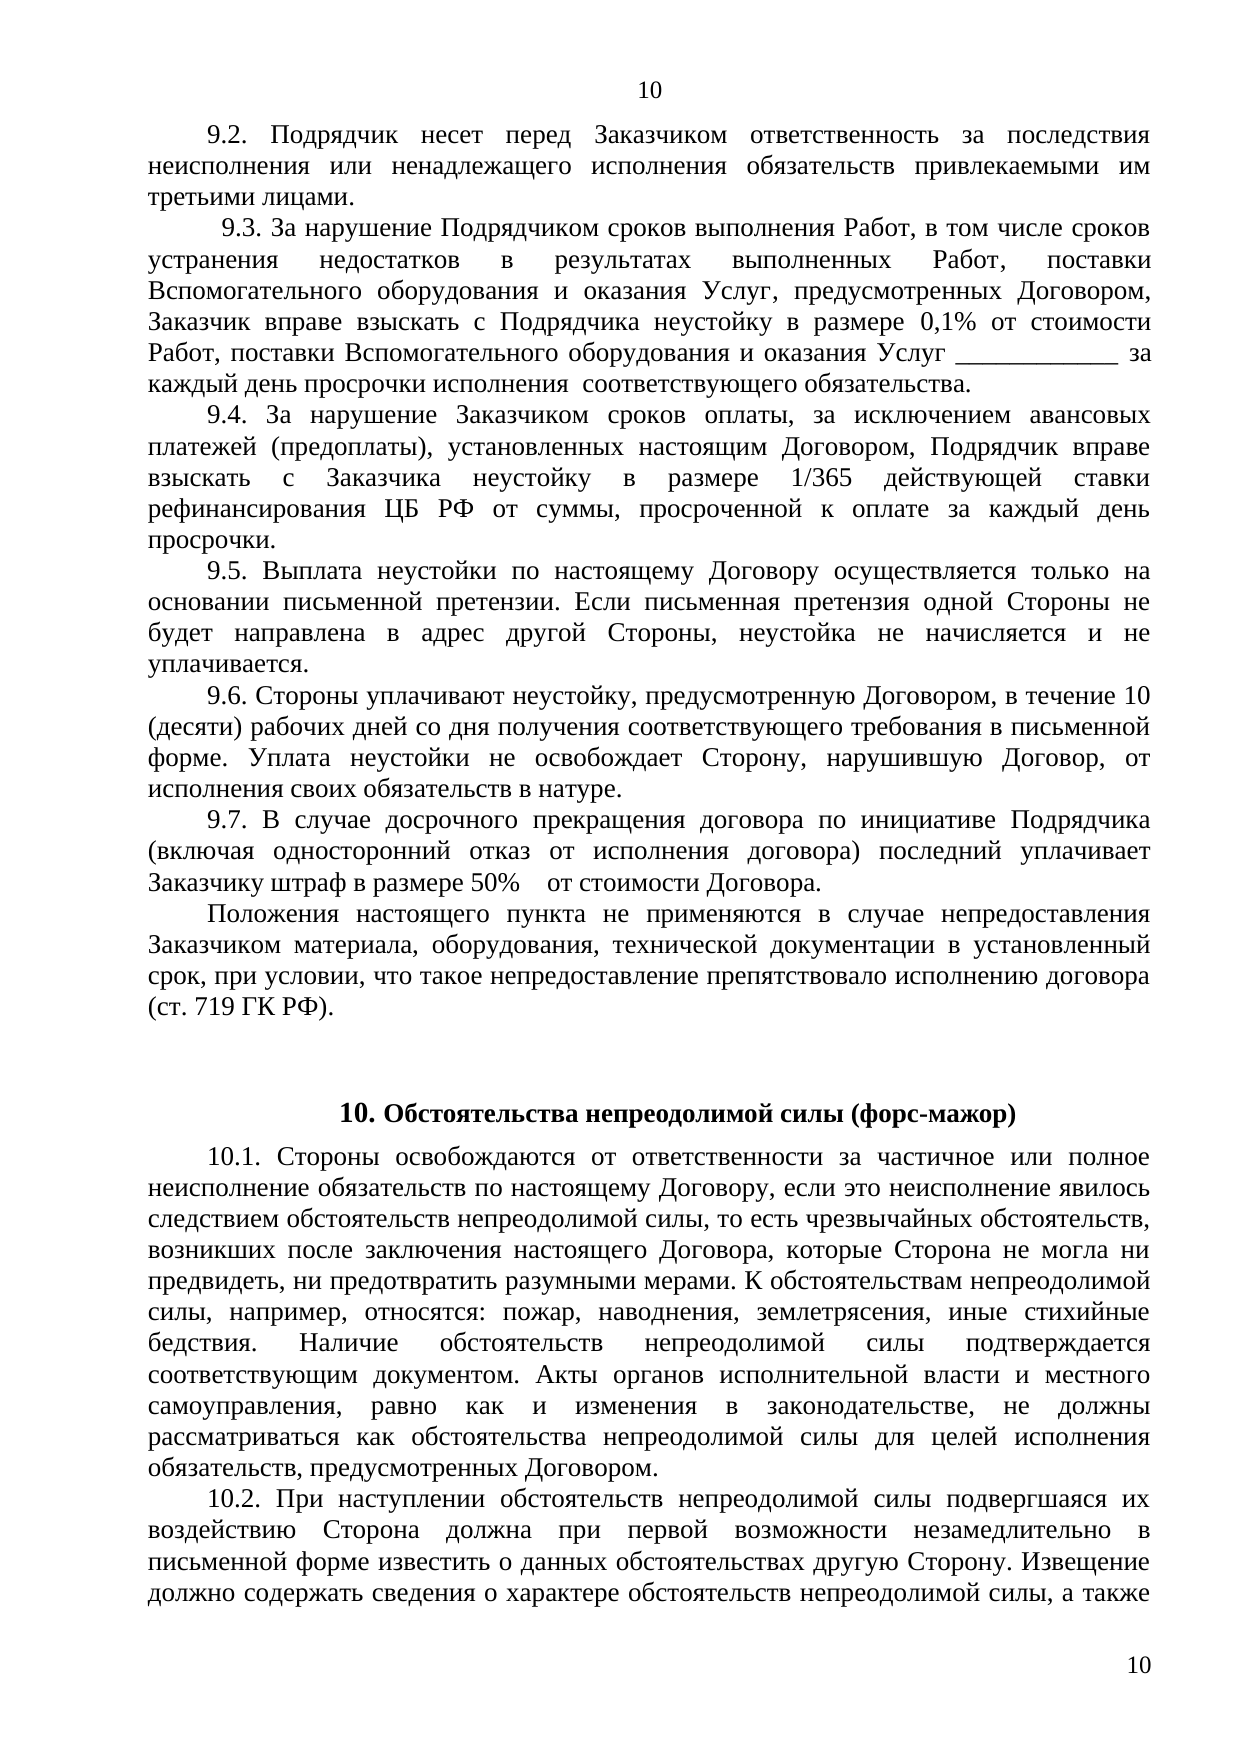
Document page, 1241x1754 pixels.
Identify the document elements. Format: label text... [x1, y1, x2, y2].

text 9.2. Подрядчик несет перед Заказчиком ответственность за последствия неисполнения или ненадлежащего исполнения обязательств привлекаемыми им третьими лицами. [148, 118, 1152, 212]
text 9.3. За нарушение Подрядчиком сроков выполнения Работ, в том числе сроков устранения недостатков в результатах выполненных Работ, поставки Вспомогательного оборудования и оказания Услуг, предусмотренных Договором, Заказчик вправе взыскать с Подрядчика неустойку в размере 0,1% от стоимости Работ, поставки Вспомогательного оборудования и оказания Услуг ____________ за каждый день просрочки исполнения соответствующего обязательства. [148, 212, 1152, 398]
text 9.5. Выплата неустойки по настоящему Договору осуществляется только на основании письменной претензии. Если письменная претензия одной Стороны не будет направлена в адрес другой Стороны, неустойка не начисляется и не уплачивается. [148, 554, 1152, 679]
text 9.6. Стороны уплачивают неустойку, предусмотренную Договором, в течение 10 (десяти) рабочих дней со дня получения соответствующего требования в письменной форме. Уплата неустойки не освобождает Сторону, нарушившую Договор, от исполнения своих обязательств в натуре. [148, 679, 1152, 803]
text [148, 1482, 1152, 1607]
text 9.4. За нарушение Заказчиком сроков оплаты, за исключением авансовых платежей (предоплаты), установленных настоящим Договором, Подрядчик вправе взыскать с Заказчика неустойку в размере 1/365 действующей ставки рефинансирования ЦБ РФ от суммы, просроченной к оплате за каждый день просрочки. [148, 398, 1152, 554]
subtitle Обстоятельства непреодолимой силы (форс-мажор) [204, 1095, 1152, 1128]
text 10.1. Стороны освобождаются от ответственности за частичное или полное неисполнение обязательств по настоящему Договору, если это неисполнение явилось следствием обстоятельств непреодолимой силы, то есть чрезвычайных обстоятельств, возникших после заключения настоящего Договора, которые Сторона не могла ни предвидеть, ни предотвратить разумными мерами. К обстоятельствам непреодолимой силы, например, относятся: пожар, наводнения, землетрясения, иные стихийные бедствия. Наличие обстоятельств непреодолимой силы подтверждается соответствующим документом. Акты органов исполнительной власти и местного самоуправления, равно как и изменения в законодательстве, не должны рассматриваться как обстоятельства непреодолимой силы для целей исполнения обязательств, предусмотренных Договором. [148, 1140, 1152, 1482]
text Положения настоящего пункта не применяются в случае непредоставления Заказчиком материала, оборудования, технической документации в установленный срок, при условии, что такое непредоставление препятствовало исполнению договора (ст. 719 ГК РФ). [148, 897, 1152, 1021]
text 9.7. В случае досрочного прекращения договора по инициативе Подрядчика (включая односторонний отказ от исполнения договора) последний уплачивает Заказчику штраф в размере 50% от стоимости Договора. [148, 803, 1152, 897]
